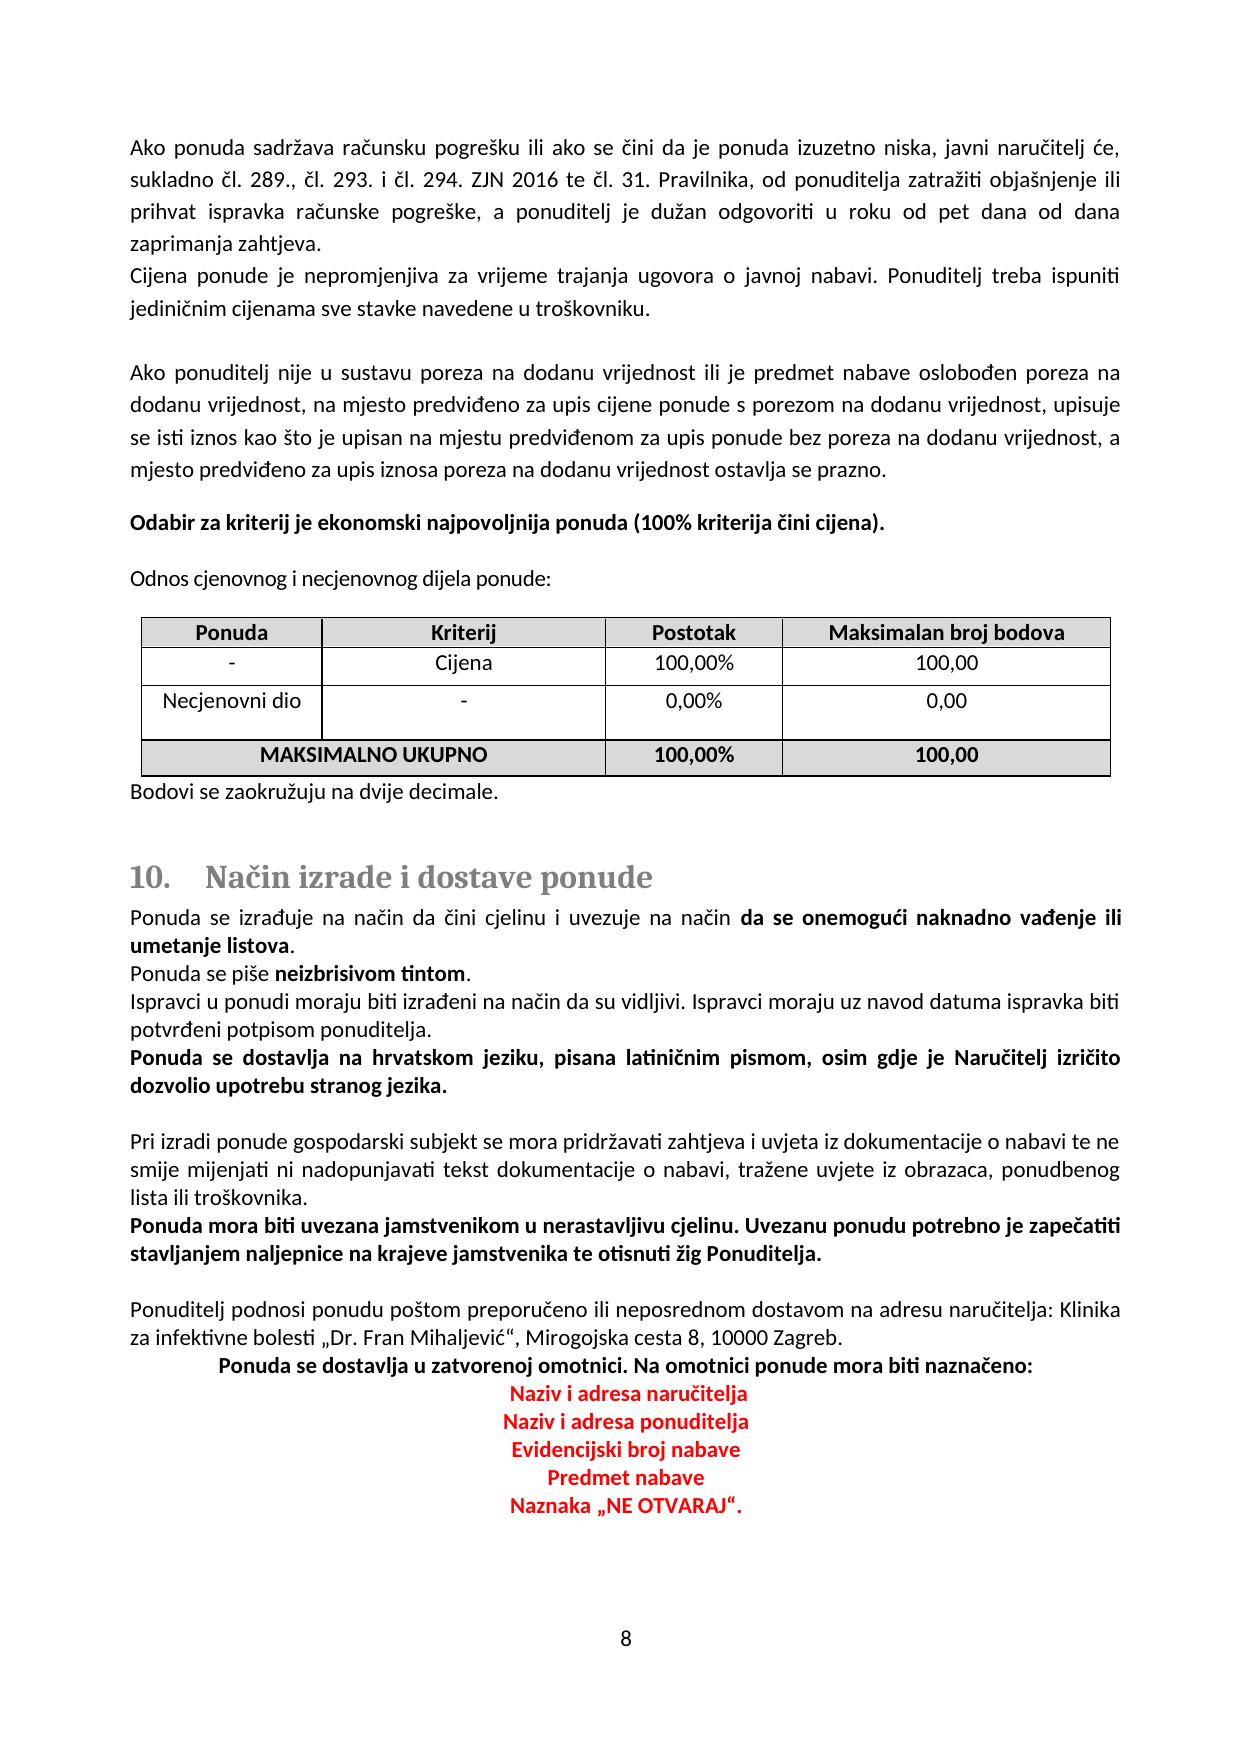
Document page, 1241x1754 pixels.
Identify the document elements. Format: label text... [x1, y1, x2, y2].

text Pri izradi ponude gospodarski subjekt se mora pridržavati zahtjeva i uvjeta iz dokumentacije o nabavi te ne smije mijenjati ni nadopunjavati tekst dokumentacije o nabavi, tražene uvjete iz obrazaca, ponudbenog lista ili troškovnika. [130, 1127, 1122, 1211]
list Bodovi se zaokružuju na dvije decimale. [130, 777, 1122, 805]
table_cell - [323, 686, 605, 739]
text Ponuda se izrađuje na način da čini cjelinu i uvezuje na način da se onemogući naknadno vađenje ili umetanje listova. [130, 903, 1122, 959]
table_cell - [142, 648, 321, 685]
text Naziv i adresa ponuditelja [130, 1407, 1122, 1435]
text Ponuda mora biti uvezana jamstvenikom u nerastavljivu cjelinu. Uvezanu ponudu potrebno je zapečatiti stavljanjem naljepnice na krajeve jamstvenika te otisnuti žig Ponuditelja. [130, 1211, 1122, 1267]
text Ponuda se piše neizbrisivom tintom. [130, 959, 1122, 987]
table_cell 100,00% [606, 648, 782, 685]
table_cell 0,00 [783, 686, 1110, 739]
list Odnos cjenovnog i necjenovnog dijela ponude: [130, 564, 1122, 592]
table_header Kriterij [323, 618, 605, 646]
table_cell 100,00% [606, 741, 782, 775]
text Ponuditelj podnosi ponudu poštom preporučeno ili neposrednom dostavom na adresu naručitelja: Klinika za infektivne bolesti „Dr. Fran Mihaljević“, Mirogojska cesta 8, 10000 Zagreb. [130, 1295, 1122, 1351]
list Ako ponuditelj nije u sustavu poreza na dodanu vrijednost ili je predmet nabave oslobođen poreza na dodanu vrijednost, na mjesto predviđeno za upis cijene ponude s porezom na dodanu vrijednost, upisuje se isti iznos kao što je upisan na mjestu predviđenom za upis ponude bez poreza na dodanu vrijednost, a mjesto predviđeno za upis iznosa poreza na dodanu vrijednost ostavlja se prazno. [130, 358, 1122, 483]
table_header Ponuda [142, 618, 322, 646]
text Naznaka „NE OTVARAJ“. [130, 1491, 1122, 1519]
table_cell 100,00 [783, 741, 1110, 775]
list Cijena ponude je nepromjenjiva za vrijeme trajanja ugovora o javnoj nabavi. Ponuditelj treba ispuniti jediničnim cijenama sve stavke navedene u troškovniku. [130, 262, 1122, 322]
text Ispravci u ponudi moraju biti izrađeni na način da su vidljivi. Ispravci moraju uz navod datuma ispravka biti potvrđeni potpisom ponuditelja. [130, 987, 1122, 1043]
text Odabir za kriterij je ekonomski najpovoljnija ponuda (100% kriterija čini cijena). [130, 508, 1122, 536]
text Evidencijski broj nabave [130, 1435, 1122, 1463]
table_header Postotak [606, 618, 782, 646]
list Način izrade i dostave ponude [130, 859, 1122, 897]
table_cell MAKSIMALNO UKUPNO [142, 741, 605, 775]
table_cell 0,00% [606, 686, 782, 739]
table_cell Cijena [323, 648, 605, 685]
list Ako ponuda sadržava računsku pogrešku ili ako se čini da je ponuda izuzetno niska, javni naručitelj će, sukladno čl. 289., čl. 293. i čl. 294. ZJN 2016 te čl. 31. Pravilnika, od ponuditelja zatražiti objašnjenje ili prihvat ispravka računske pogreške, a ponuditelj je dužan odgovoriti u roku od pet dana od dana zaprimanja zahtjeva. [130, 133, 1122, 257]
table_cell Necjenovni dio [142, 686, 321, 739]
text Ponuda se dostavlja u zatvorenoj omotnici. Na omotnici ponude mora biti naznačeno: [130, 1351, 1122, 1379]
table_cell 100,00 [783, 648, 1110, 685]
text Naziv i adresa naručitelja [130, 1379, 1122, 1407]
table_header Maksimalan broj bodova [783, 618, 1110, 646]
text Predmet nabave [130, 1463, 1122, 1491]
text Ponuda se dostavlja na hrvatskom jeziku, pisana latiničnim pismom, osim gdje je Naručitelj izričito dozvolio upotrebu stranog jezika. [130, 1043, 1122, 1099]
